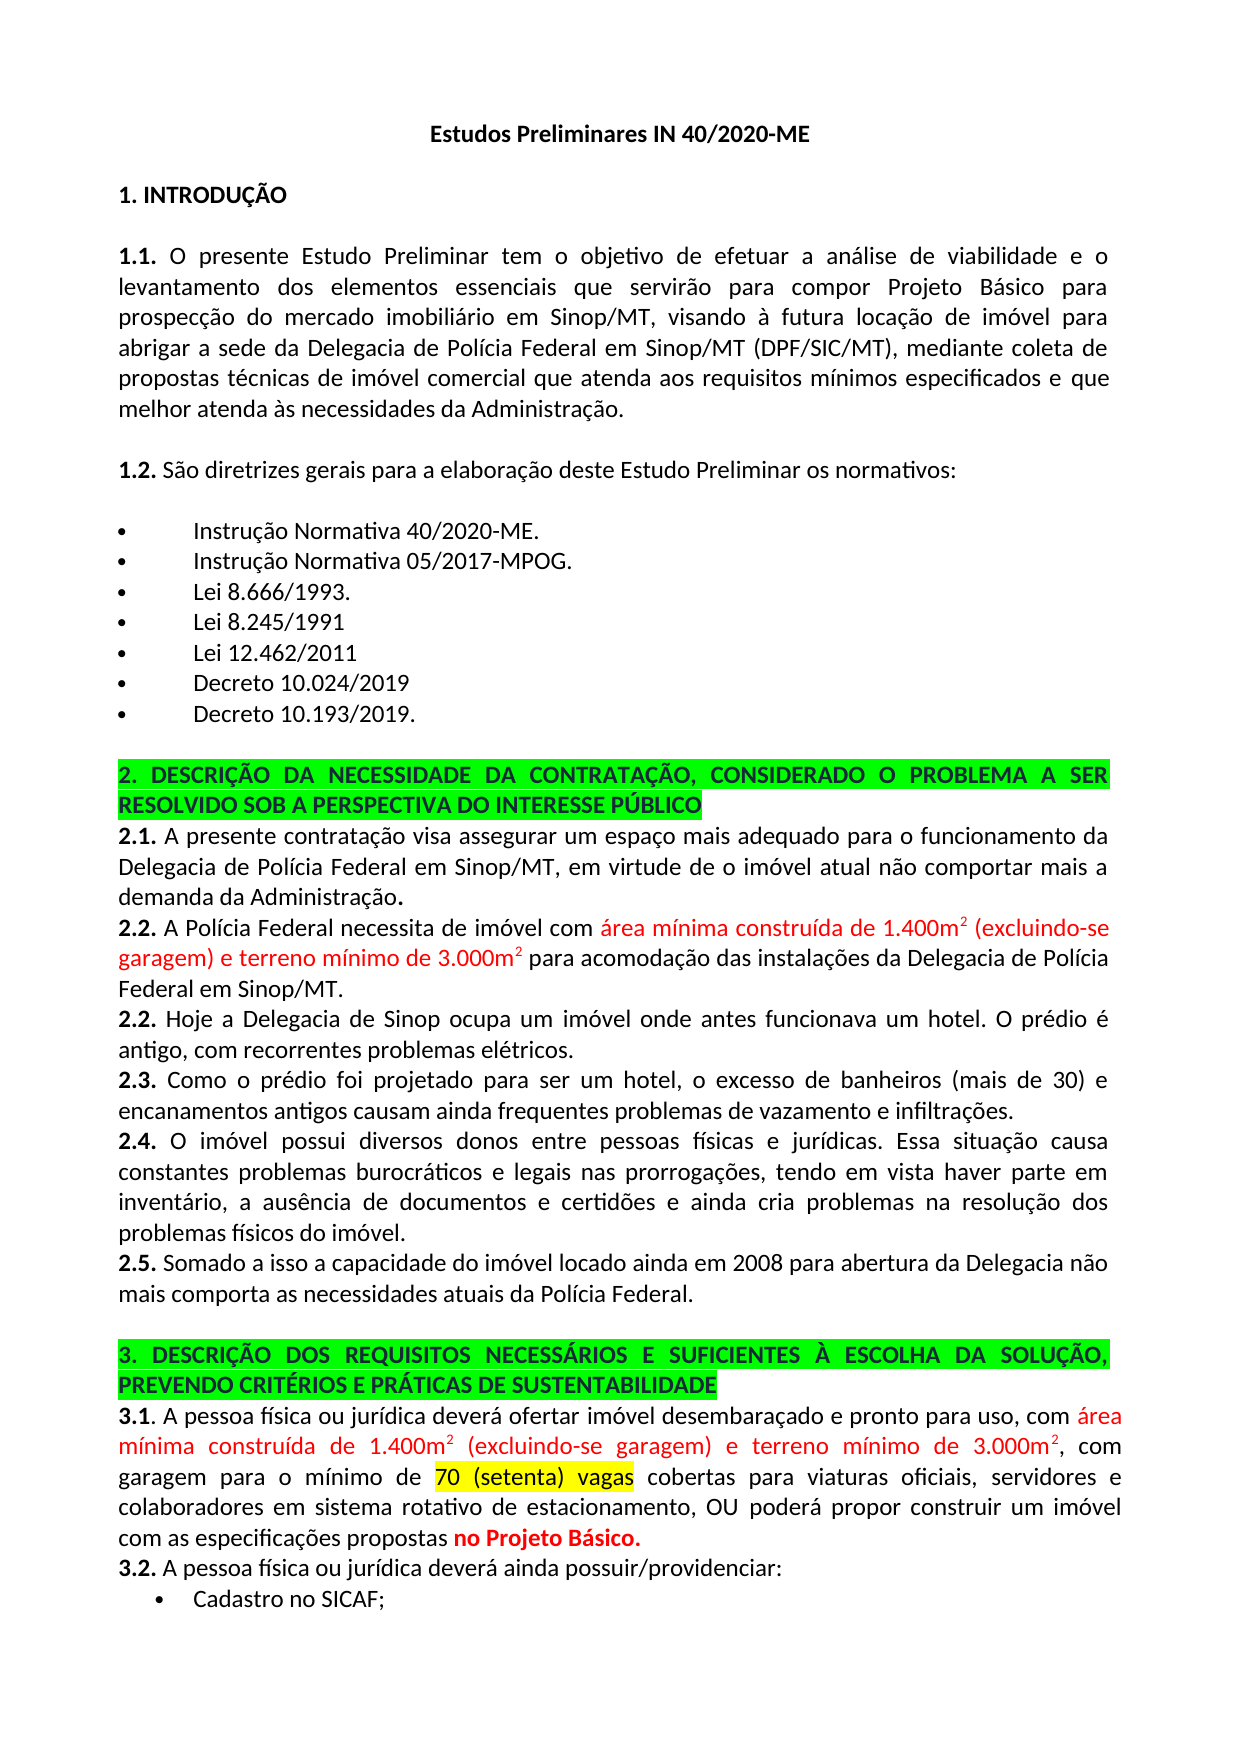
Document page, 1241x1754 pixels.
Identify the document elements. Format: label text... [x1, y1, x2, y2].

list Decreto 10.024/2019 [118, 667, 1122, 698]
list Decreto 10.193/2019. [118, 698, 1122, 728]
text 3.1. A pessoa física ou jurídica deverá ofertar imóvel desembaraçado e pronto para uso, com área mínima construída de 1.400m2 (excluindo-se garagem) e terreno mínimo de 3.000m2, com garagem para o mínimo de 70 (setenta) vagas cobertas para viaturas oficiais, servidores e colaboradores em sistema rotativo de estacionamento, OU poderá propor construir um imóvel com as especificações propostas no Projeto Básico. [118, 1400, 1122, 1553]
text 2.2. Hoje a Delegacia de Sinop ocupa um imóvel onde antes funcionava um hotel. O prédio é antigo, com recorrentes problemas elétricos. [118, 1003, 1109, 1064]
text 2.2. A Polícia Federal necessita de imóvel com área mínima construída de 1.400m2 (excluindo-se garagem) e terreno mínimo de 3.000m2 para acomodação das instalações da Delegacia de Polícia Federal em Sinop/MT. [118, 912, 1109, 1003]
text 2.1. A presente contratação visa assegurar um espaço mais adequado para o funcionamento da Delegacia de Polícia Federal em Sinop/MT, em virtude de o imóvel atual não comportar mais a demanda da Administração. [118, 820, 1109, 912]
text 2. DESCRIÇÃO DA NECESSIDADE DA CONTRATAÇÃO, CONSIDERADO O PROBLEMA A SER RESOLVIDO SOB A PERSPECTIVA DO INTERESSE PÚBLICO [118, 789, 1109, 820]
list Cadastro no SICAF; [156, 1583, 1122, 1614]
text Estudos Preliminares IN 40/2020-ME [118, 118, 1122, 149]
text 2.5. Somado a isso a capacidade do imóvel locado ainda em 2008 para abertura da Delegacia não mais comporta as necessidades atuais da Polícia Federal. [118, 1247, 1109, 1308]
list Lei 8.245/1991 [118, 606, 1122, 637]
list Instrução Normativa 05/2017-MPOG. [118, 545, 1122, 576]
text 1.2. São diretrizes gerais para a elaboração deste Estudo Preliminar os normativos: [118, 454, 1109, 484]
list Instrução Normativa 40/2020-ME. [118, 515, 1122, 545]
text 3.2. A pessoa física ou jurídica deverá ainda possuir/providenciar: [118, 1553, 1122, 1583]
text 3. DESCRIÇÃO DOS REQUISITOS NECESSÁRIOS E SUFICIENTES À ESCOLHA DA SOLUÇÃO, PREVENDO CRITÉRIOS E PRÁTICAS DE SUSTENTABILIDADE [118, 1369, 1109, 1400]
list Lei 12.462/2011 [118, 637, 1122, 667]
text 2.4. O imóvel possui diversos donos entre pessoas físicas e jurídicas. Essa situação causa constantes problemas burocráticos e legais nas prorrogações, tendo em vista haver parte em inventário, a ausência de documentos e certidões e ainda cria problemas na resolução dos problemas físicos do imóvel. [118, 1125, 1109, 1247]
list Lei 8.666/1993. [118, 576, 1122, 606]
text 1. INTRODUÇÃO [118, 179, 1122, 210]
text 1.1. O presente Estudo Preliminar tem o objetivo de efetuar a análise de viabilidade e o levantamento dos elementos essenciais que servirão para compor Projeto Básico para prospecção do mercado imobiliário em Sinop/MT, visando à futura locação de imóvel para abrigar a sede da Delegacia de Polícia Federal em Sinop/MT (DPF/SIC/MT), mediante coleta de propostas técnicas de imóvel comercial que atenda aos requisitos mínimos especificados e que melhor atenda às necessidades da Administração. [118, 240, 1109, 423]
text 2.3. Como o prédio foi projetado para ser um hotel, o excesso de banheiros (mais de 30) e encanamentos antigos causam ainda frequentes problemas de vazamento e infiltrações. [118, 1064, 1109, 1125]
